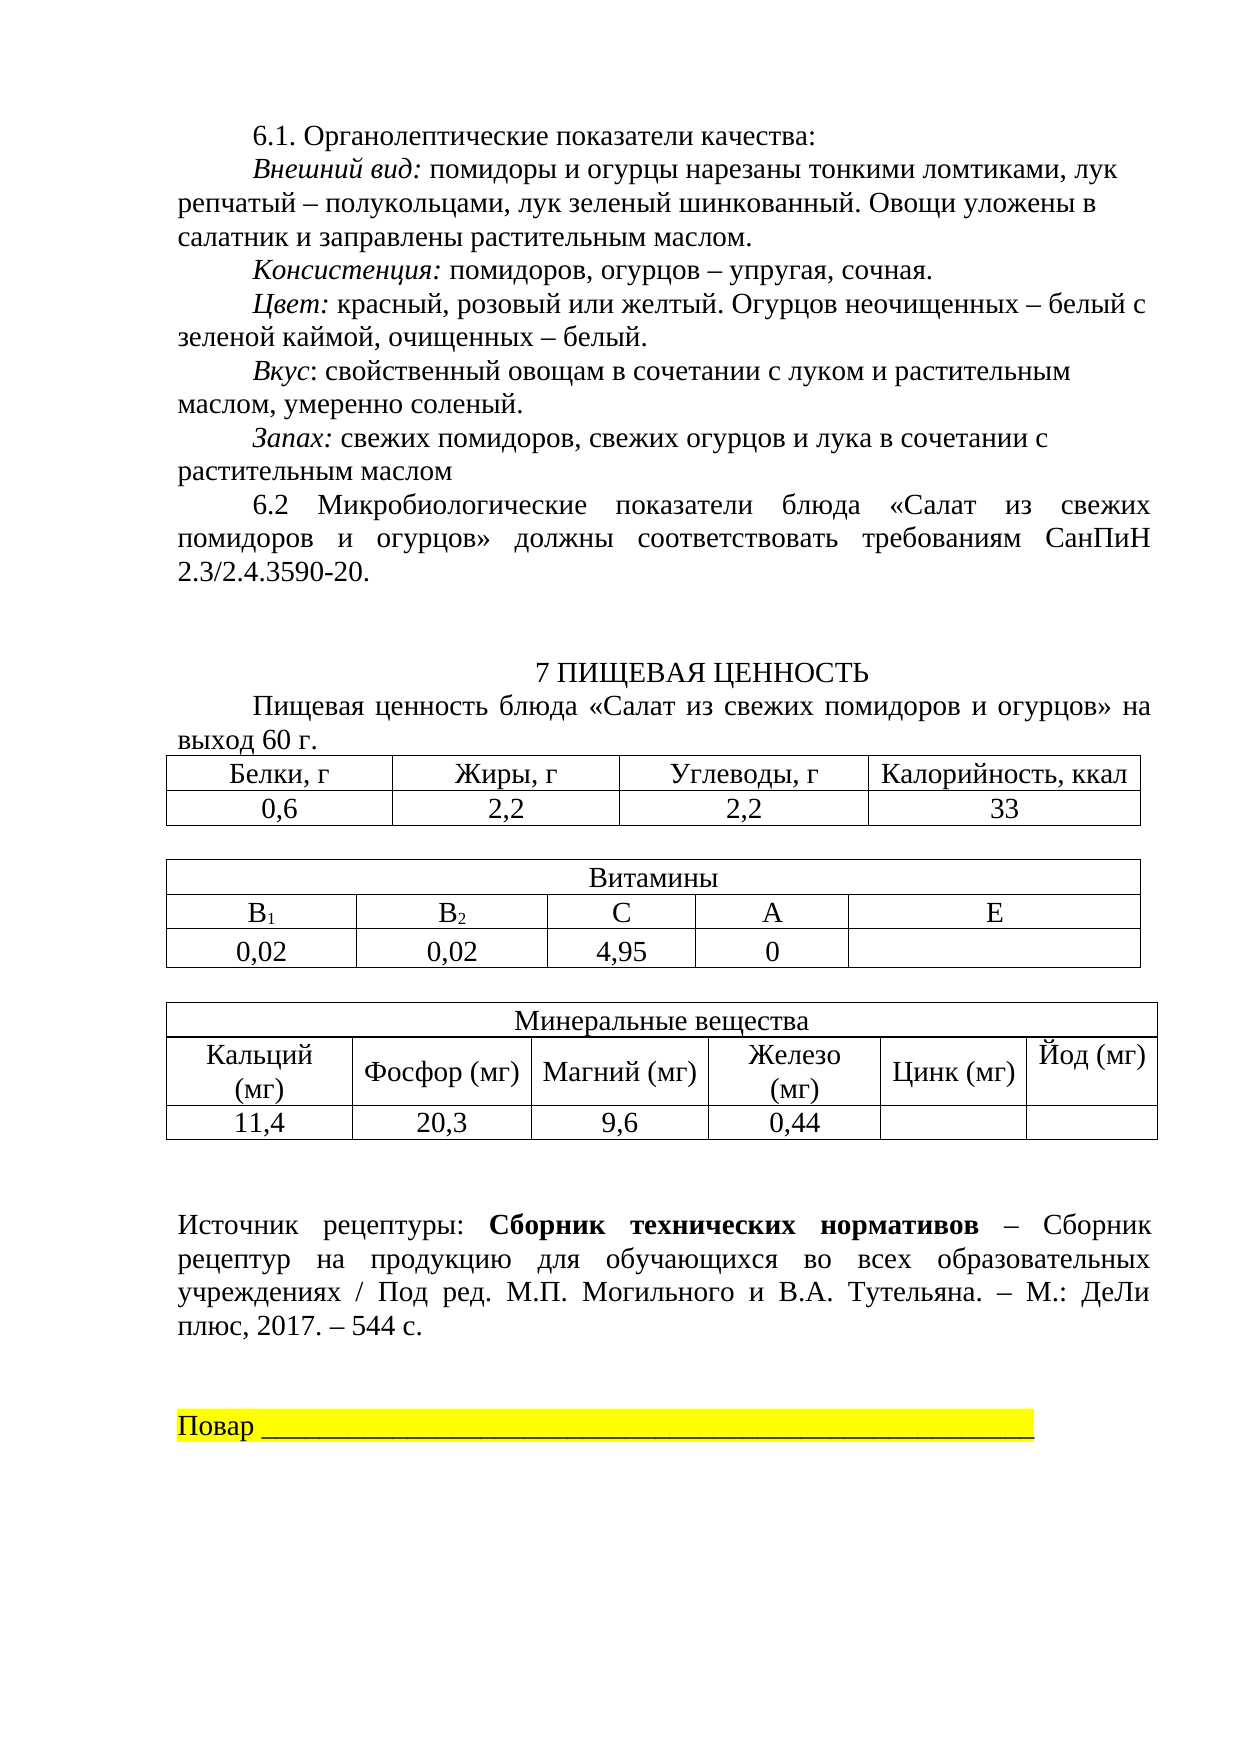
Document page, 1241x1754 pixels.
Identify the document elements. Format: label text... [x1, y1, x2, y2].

table_cell Железо (мг) [709, 1038, 880, 1104]
table_cell 0,44 [709, 1106, 880, 1139]
table_cell 33 [869, 791, 1140, 824]
text Консистенция: помидоров, огурцов – упругая, сочная. [177, 252, 1152, 286]
table_cell Е [849, 895, 1140, 928]
table_cell 11,4 [167, 1106, 352, 1139]
table_cell 9,6 [532, 1106, 708, 1139]
table_cell 4,95 [548, 929, 695, 967]
table_header Белки, г [167, 756, 392, 790]
text 6.2 Микробиологические показатели блюда «Салат из свежих помидоров и огурцов» должны соответствовать требованиям СанПиН 2.3/2.4.3590-20. [177, 487, 1152, 588]
table_cell Кальций (мг) [167, 1038, 352, 1104]
table_cell 0,6 [167, 791, 392, 824]
table_cell В2 [357, 895, 547, 928]
table_header Витамины [167, 860, 1140, 894]
table_cell 2,2 [393, 791, 619, 824]
text Запах: свежих помидоров, свежих огурцов и лука в сочетании с растительным маслом [177, 420, 1152, 487]
table_header Минеральные вещества [167, 1003, 1157, 1036]
table_cell Цинк (мг) [881, 1038, 1026, 1104]
table_cell 0,02 [167, 929, 356, 967]
table_cell Магний (мг) [532, 1038, 708, 1104]
table_cell 20,3 [353, 1106, 531, 1139]
text Повар _____________________________________________________ [177, 1408, 1152, 1442]
table_cell [849, 929, 1140, 967]
table_header Калорийность, ккал [869, 756, 1140, 790]
text Источник рецептуры: Сборник технических нормативов – Сборник рецептур на продукцию для обучающихся во всех образовательных учреждениях / Под ред. М.П. Могильного и В.А. Тутельяна. – М.: ДеЛи плюс, 2017. – 544 с. [177, 1207, 1152, 1341]
text Пищевая ценность блюда «Салат из свежих помидоров и огурцов» на выход 60 г. [177, 688, 1152, 755]
table_header Углеводы, г [620, 756, 868, 790]
text Внешний вид: помидоры и огурцы нарезаны тонкими ломтиками, лук репчатый – полукольцами, лук зеленый шинкованный. Овощи уложены в салатник и заправлены растительным маслом. [177, 152, 1152, 252]
table_cell 0 [696, 929, 848, 967]
table_cell В1 [167, 895, 356, 928]
table_cell [1027, 1106, 1157, 1139]
table_cell 2,2 [620, 791, 868, 824]
table_cell [881, 1106, 1026, 1139]
text 7 ПИЩЕВАЯ ЦЕННОСТЬ [177, 655, 1152, 688]
table_cell 0,02 [357, 929, 547, 967]
table_header Жиры, г [393, 756, 619, 790]
text 6.1. Органолептические показатели качества: [177, 118, 1152, 152]
text Вкус: свойственный овощам в сочетании с луком и растительным маслом, умеренно соленый. [177, 353, 1152, 420]
table_cell А [696, 895, 848, 928]
table_cell С [548, 895, 695, 928]
table_cell Фосфор (мг) [353, 1038, 531, 1104]
text Цвет: красный, розовый или желтый. Огурцов неочищенных – белый с зеленой каймой, очищенных – белый. [177, 286, 1152, 353]
table_cell Йод (мг) [1027, 1038, 1157, 1104]
